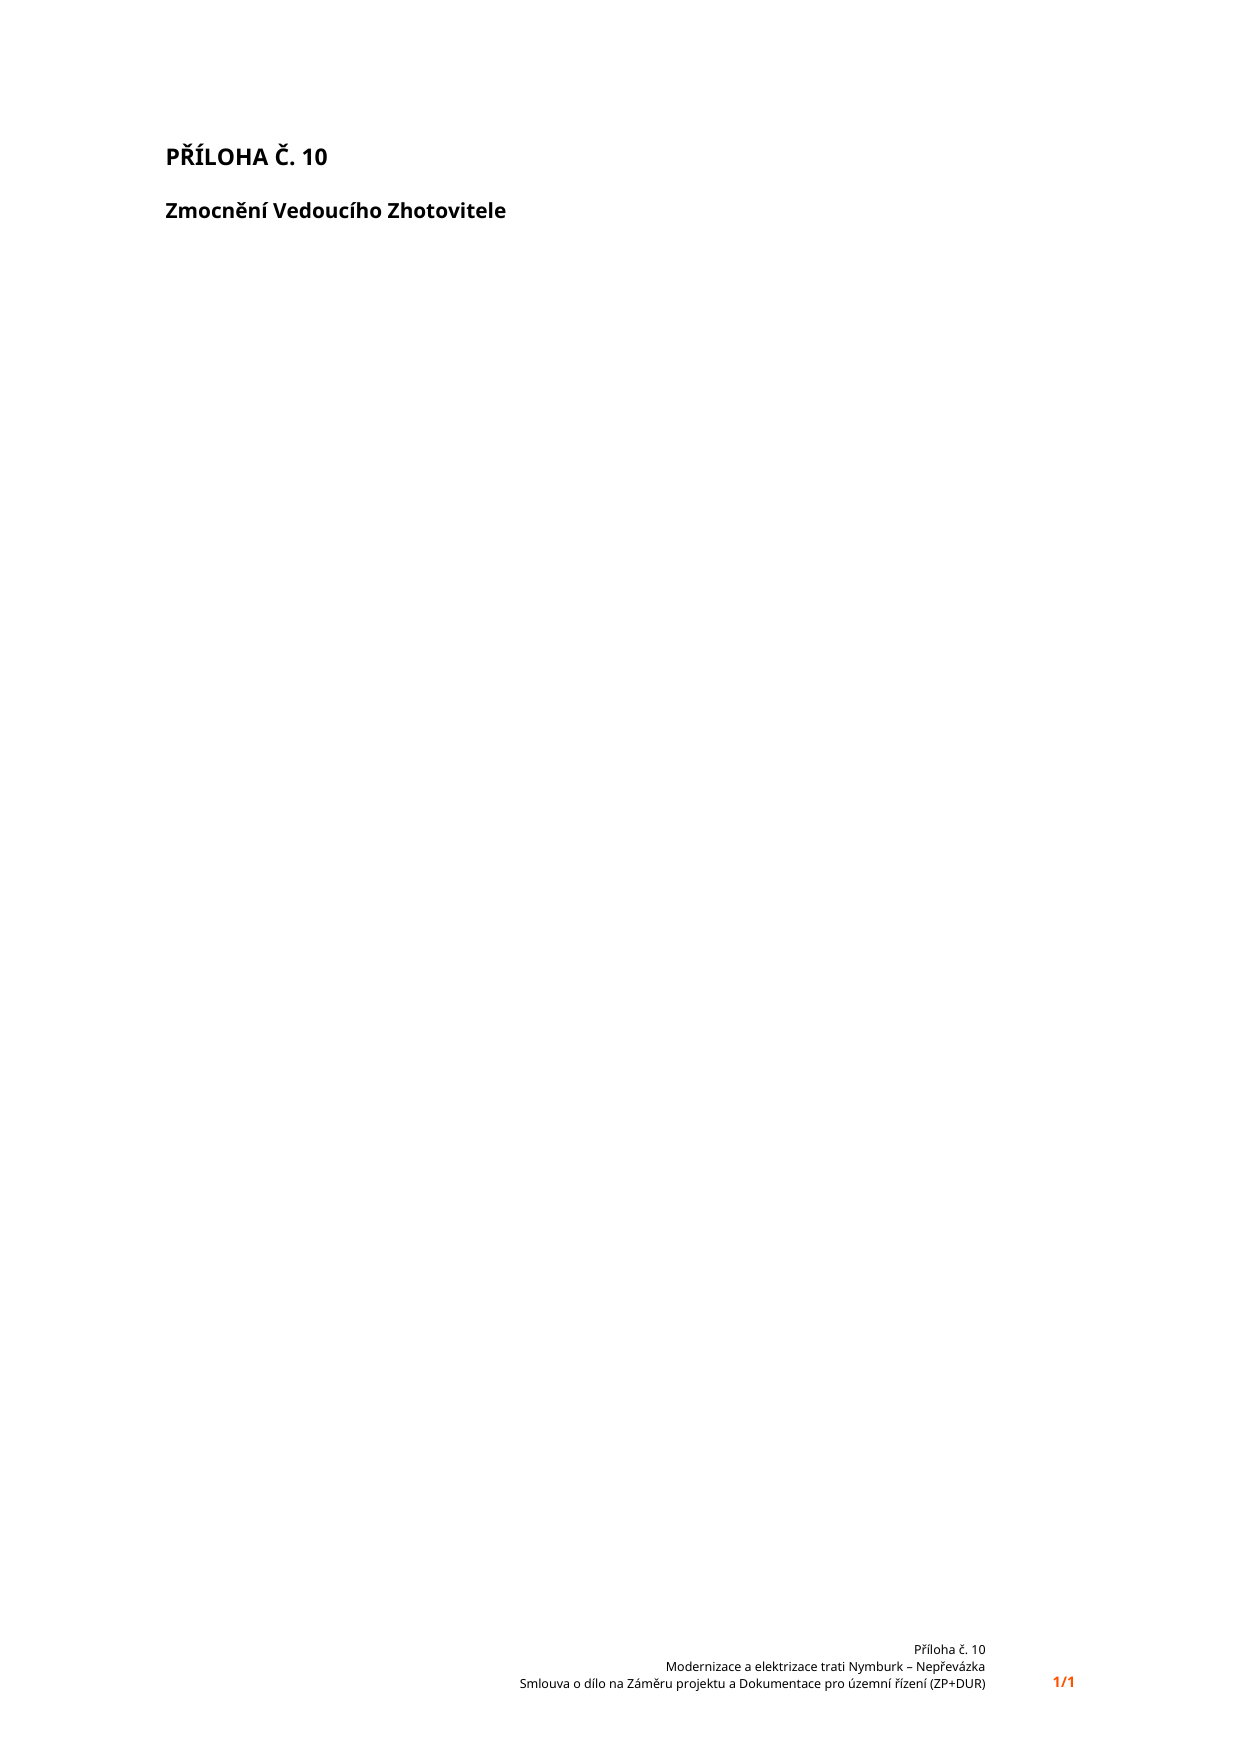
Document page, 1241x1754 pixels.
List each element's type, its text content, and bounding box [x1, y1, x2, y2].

text Příloha č. 10 [165, 141, 1075, 173]
text Zmocnění Vedoucího Zhotovitele [165, 197, 1075, 225]
